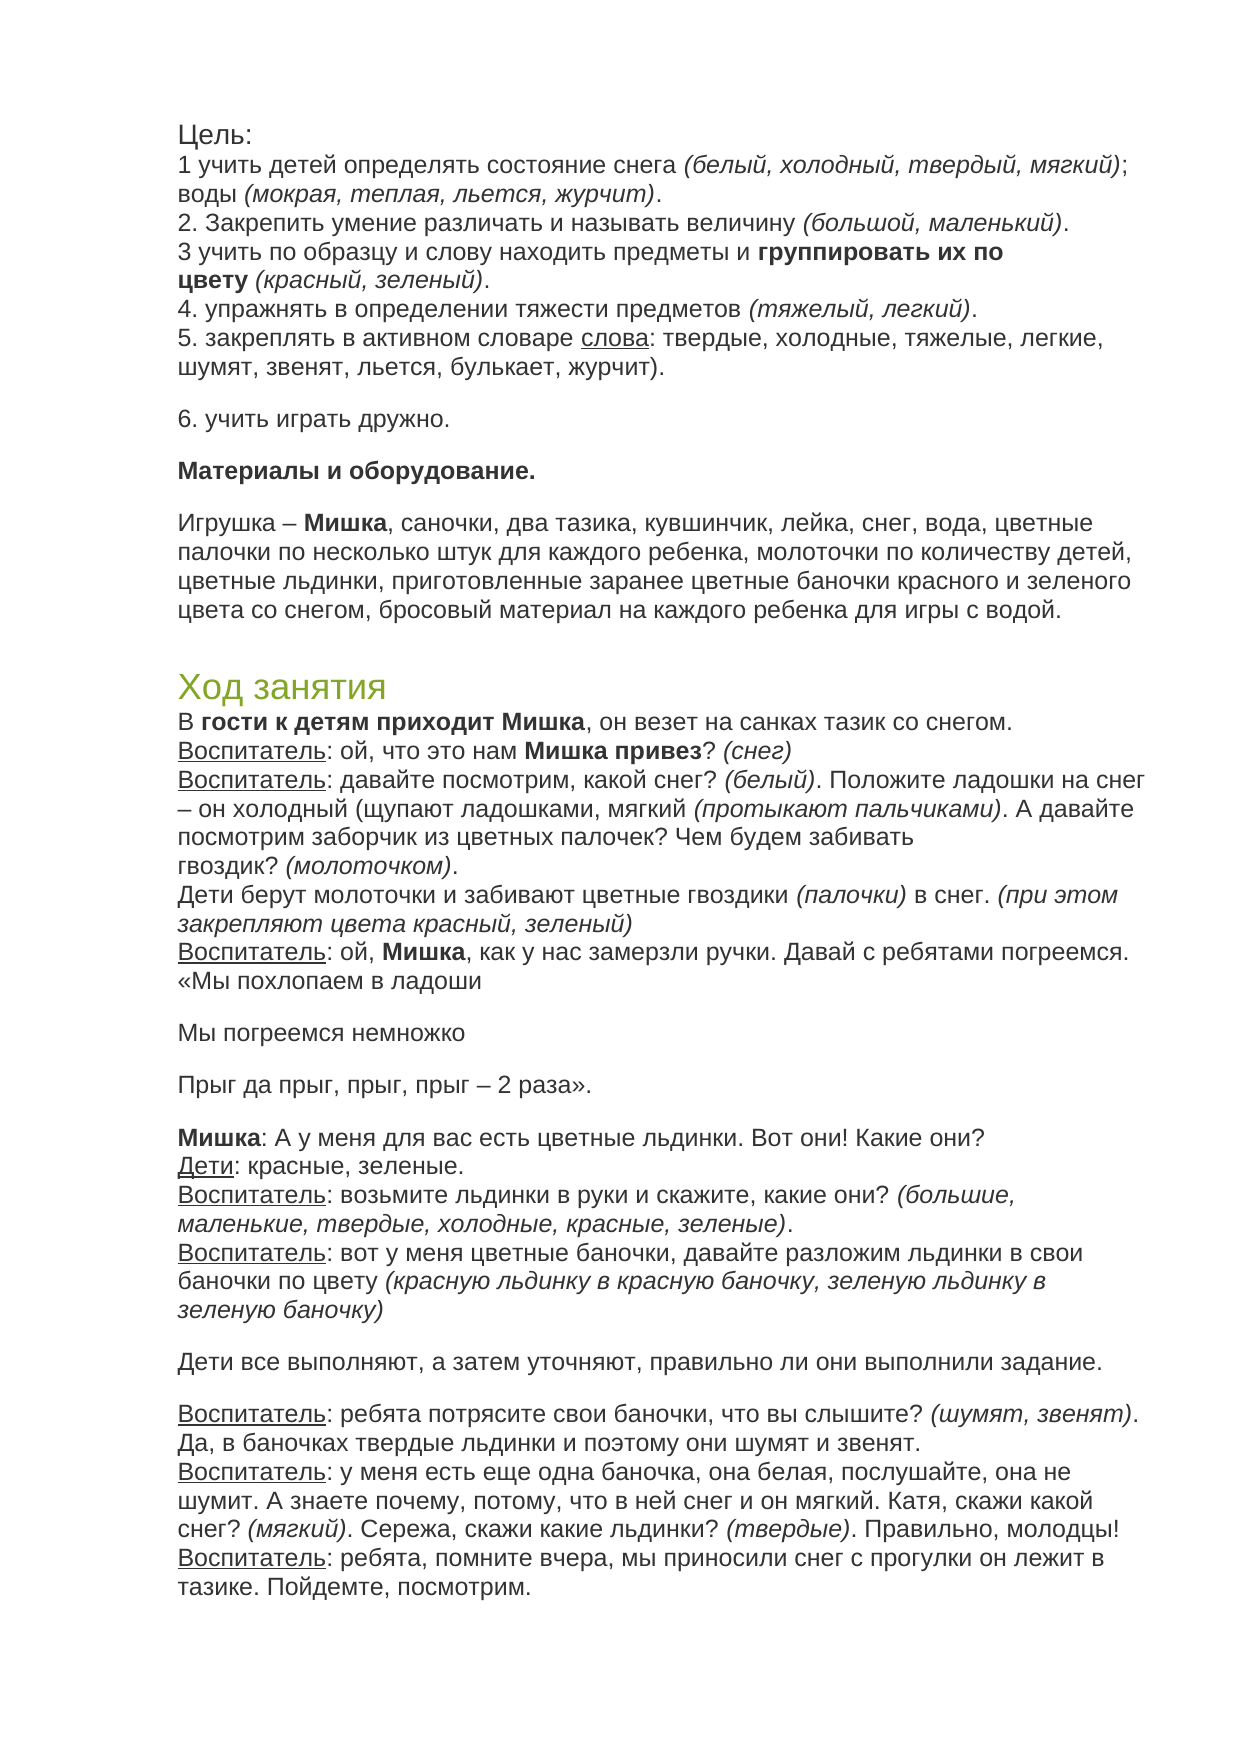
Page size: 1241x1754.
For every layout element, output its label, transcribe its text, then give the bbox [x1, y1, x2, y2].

text Мишка: А у меня для вас есть цветные льдинки. Вот они! Какие они? [177, 1123, 1152, 1151]
text Воспитатель: у меня есть еще одна баночка, она белая, послушайте, она не шумит. А знаете почему, потому, что в ней снег и он мягкий. Катя, скажи какой снег? (мягкий). Сережа, скажи какие льдинки? (твердые). Правильно, молодцы! [177, 1457, 1152, 1543]
text Воспитатель: ребята потрясите свои баночки, что вы слышите? (шумят, звенят). Да, в баночках твердые льдинки и поэтому они шумят и звенят. [177, 1399, 1152, 1457]
text Ход занятия [177, 665, 1152, 707]
text Воспитатель: ой, что это нам Мишка привез? (снег) [177, 736, 1152, 765]
text Воспитатель: вот у меня цветные баночки, давайте разложим льдинки в свои баночки по цвету (красную льдинку в красную баночку, зеленую льдинку в зеленую баночку) [177, 1238, 1152, 1324]
text 3 учить по образцу и слову находить предметы и группировать их по цвету (красный, зеленый). [177, 237, 1152, 294]
text Дети все выполняют, а затем уточняют, правильно ли они выполнили задание. [177, 1347, 1152, 1376]
text Воспитатель: ребята, помните вчера, мы приносили снег с прогулки он лежит в тазике. Пойдемте, посмотрим. [177, 1543, 1152, 1601]
text Воспитатель: возьмите льдинки в руки и скажите, какие они? (большие, маленькие, твердые, холодные, красные, зеленые). [177, 1180, 1152, 1238]
text Прыг да прыг, прыг, прыг – 2 раза». [177, 1070, 1152, 1099]
text 1 учить детей определять состояние снега (белый, холодный, твердый, мягкий); воды (мокрая, теплая, льется, журчит). [177, 151, 1152, 208]
text 2. Закрепить умение различать и называть величину (большой, маленький). [177, 208, 1152, 237]
text Игрушка – Мишка, саночки, два тазика, кувшинчик, лейка, снег, вода, цветные палочки по несколько штук для каждого ребенка, молоточки по количеству детей, цветные льдинки, приготовленные заранее цветные баночки красного и зеленого цвета со снегом, бросовый материал на каждого ребенка для игры с водой. [177, 508, 1152, 623]
text 4. упражнять в определении тяжести предметов (тяжелый, легкий). [177, 294, 1152, 323]
text В гости к детям приходит Мишка, он везет на санках тазик со снегом. [177, 707, 1152, 736]
text Цель: [177, 118, 1152, 151]
text Мы погреемся немножко [177, 1018, 1152, 1047]
text Дети берут молоточки и забивают цветные гвоздики (палочки) в снег. (при этом закрепляют цвета красный, зеленый) [177, 880, 1152, 937]
text Воспитатель: ой, Мишка, как у нас замерзли ручки. Давай с ребятами погреемся. «Мы похлопаем в ладоши [177, 937, 1152, 995]
text Материалы и оборудование. [177, 456, 1152, 485]
text Воспитатель: давайте посмотрим, какой снег? (белый). Положите ладошки на снег – он холодный (щупают ладошками, мягкий (протыкают пальчиками). А давайте посмотрим заборчик из цветных палочек? Чем будем забивать гвоздик? (молоточком). [177, 765, 1152, 880]
text Дети: красные, зеленые. [177, 1151, 1152, 1180]
text 6. учить играть дружно. [177, 404, 1152, 433]
text 5. закреплять в активном словаре слова: твердые, холодные, тяжелые, легкие, шумят, звенят, льется, булькает, журчит). [177, 323, 1152, 381]
